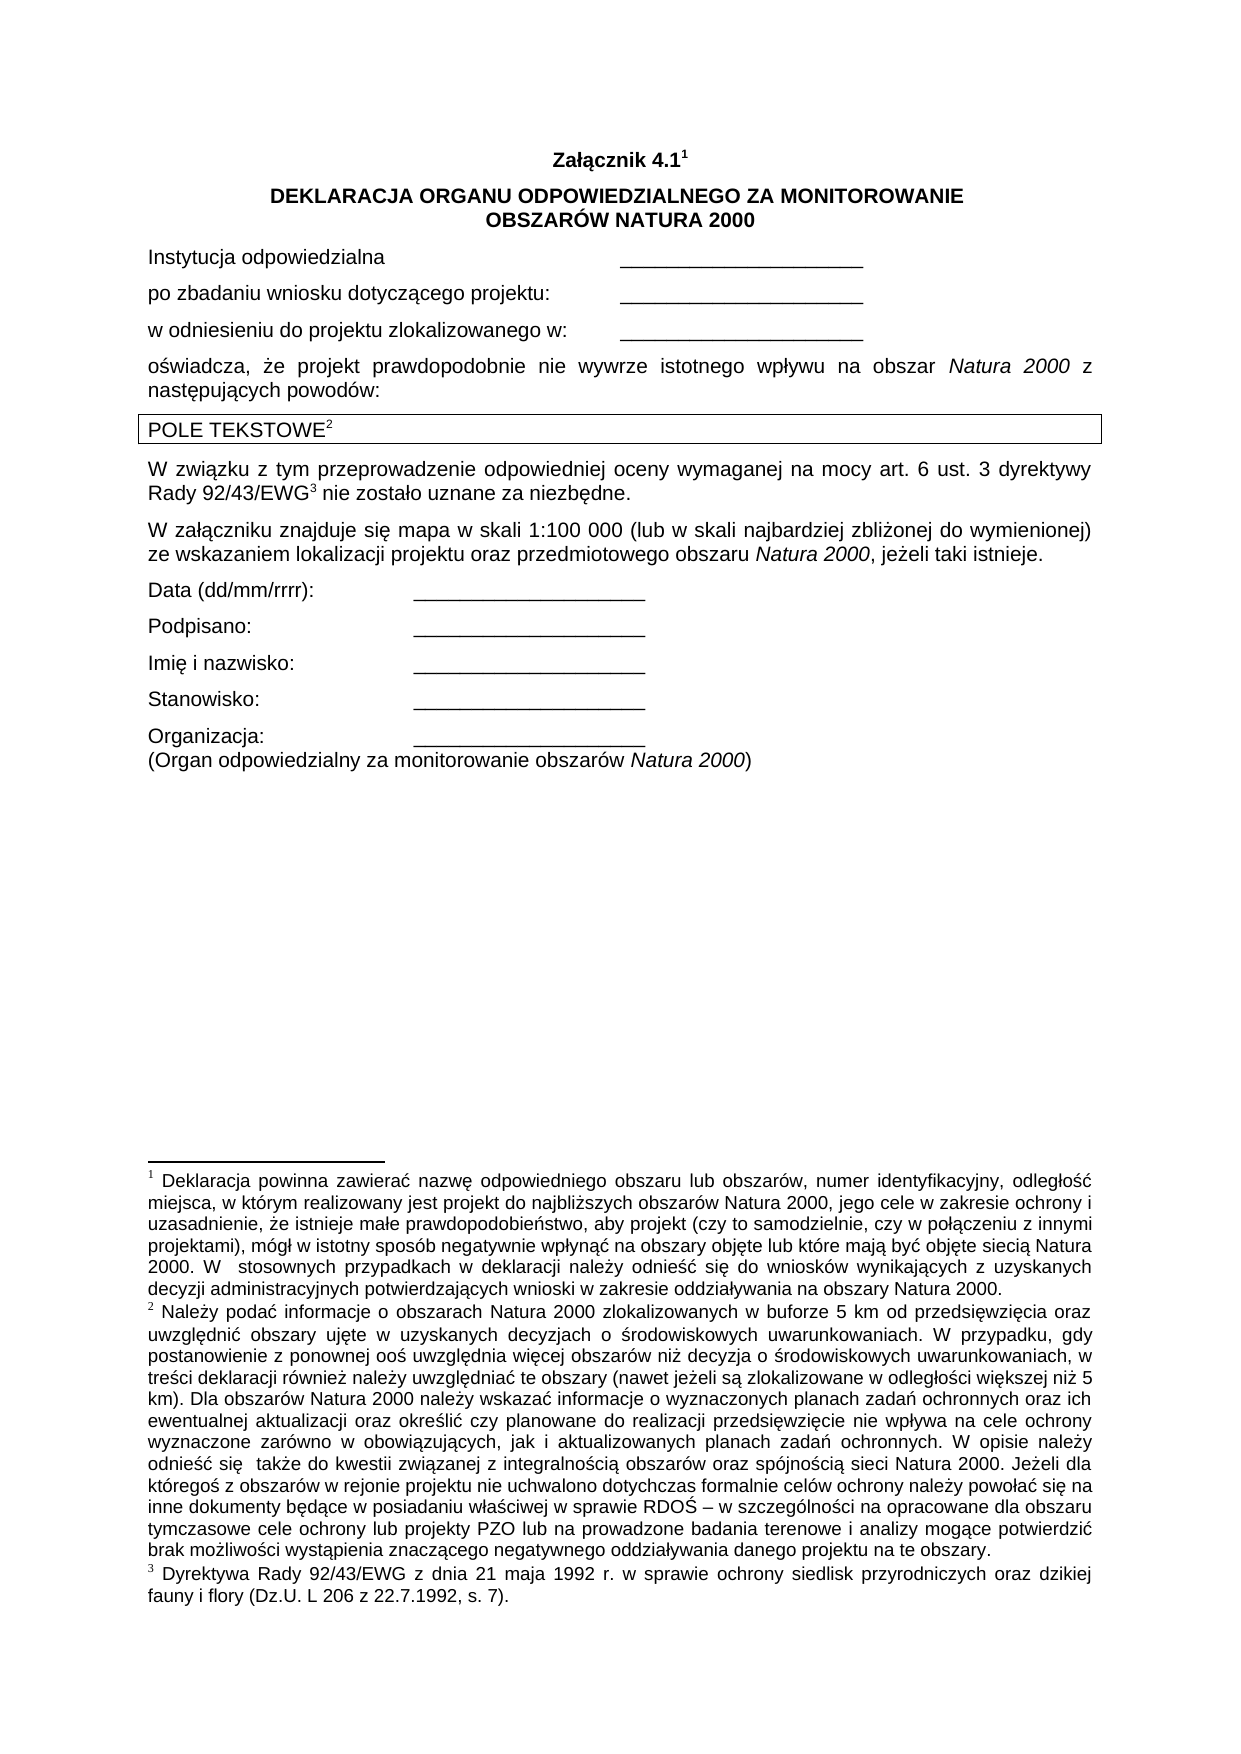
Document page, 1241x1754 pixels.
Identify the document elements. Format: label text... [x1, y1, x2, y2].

text Stanowisko: ____________________ [148, 687, 1093, 711]
text POLE TEKSTOWE [139, 415, 1101, 443]
text Instytucja odpowiedzialna _____________________ [148, 244, 1093, 268]
text Podpisano: ____________________ [148, 614, 1093, 638]
text W związku z tym przeprowadzenie odpowiedniej oceny wymaganej na mocy art. 6 ust. 3 dyrektywy Rady 92/43/EWG nie zostało uznane za niezbędne. [148, 457, 1093, 505]
text w odniesieniu do projektu zlokalizowanego w: _____________________ [148, 317, 1093, 341]
text Imię i nazwisko: ____________________ [148, 651, 1093, 675]
text po zbadaniu wniosku dotyczącego projektu: _____________________ [148, 281, 1093, 305]
text Załącznik 4.1 [148, 148, 1093, 172]
text DEKLARACJA ORGANU ODPOWIEDZIALNEGO ZA MONITOROWANIE OBSZARÓW NATURA 2000 [148, 184, 1093, 232]
text Organizacja: ____________________ (Organ odpowiedzialny za monitorowanie obszarów Natura 2000) [148, 724, 1093, 772]
text Data (dd/mm/rrrr): ____________________ [148, 578, 1093, 602]
text oświadcza, że projekt prawdopodobnie nie wywrze istotnego wpływu na obszar Natura 2000 z następujących powodów: [148, 354, 1093, 402]
text W załączniku znajduje się mapa w skali 1:100 000 (lub w skali najbardziej zbliżonej do wymienionej) ze wskazaniem lokalizacji projektu oraz przedmiotowego obszaru Natura 2000, jeżeli taki istnieje. [148, 517, 1093, 565]
